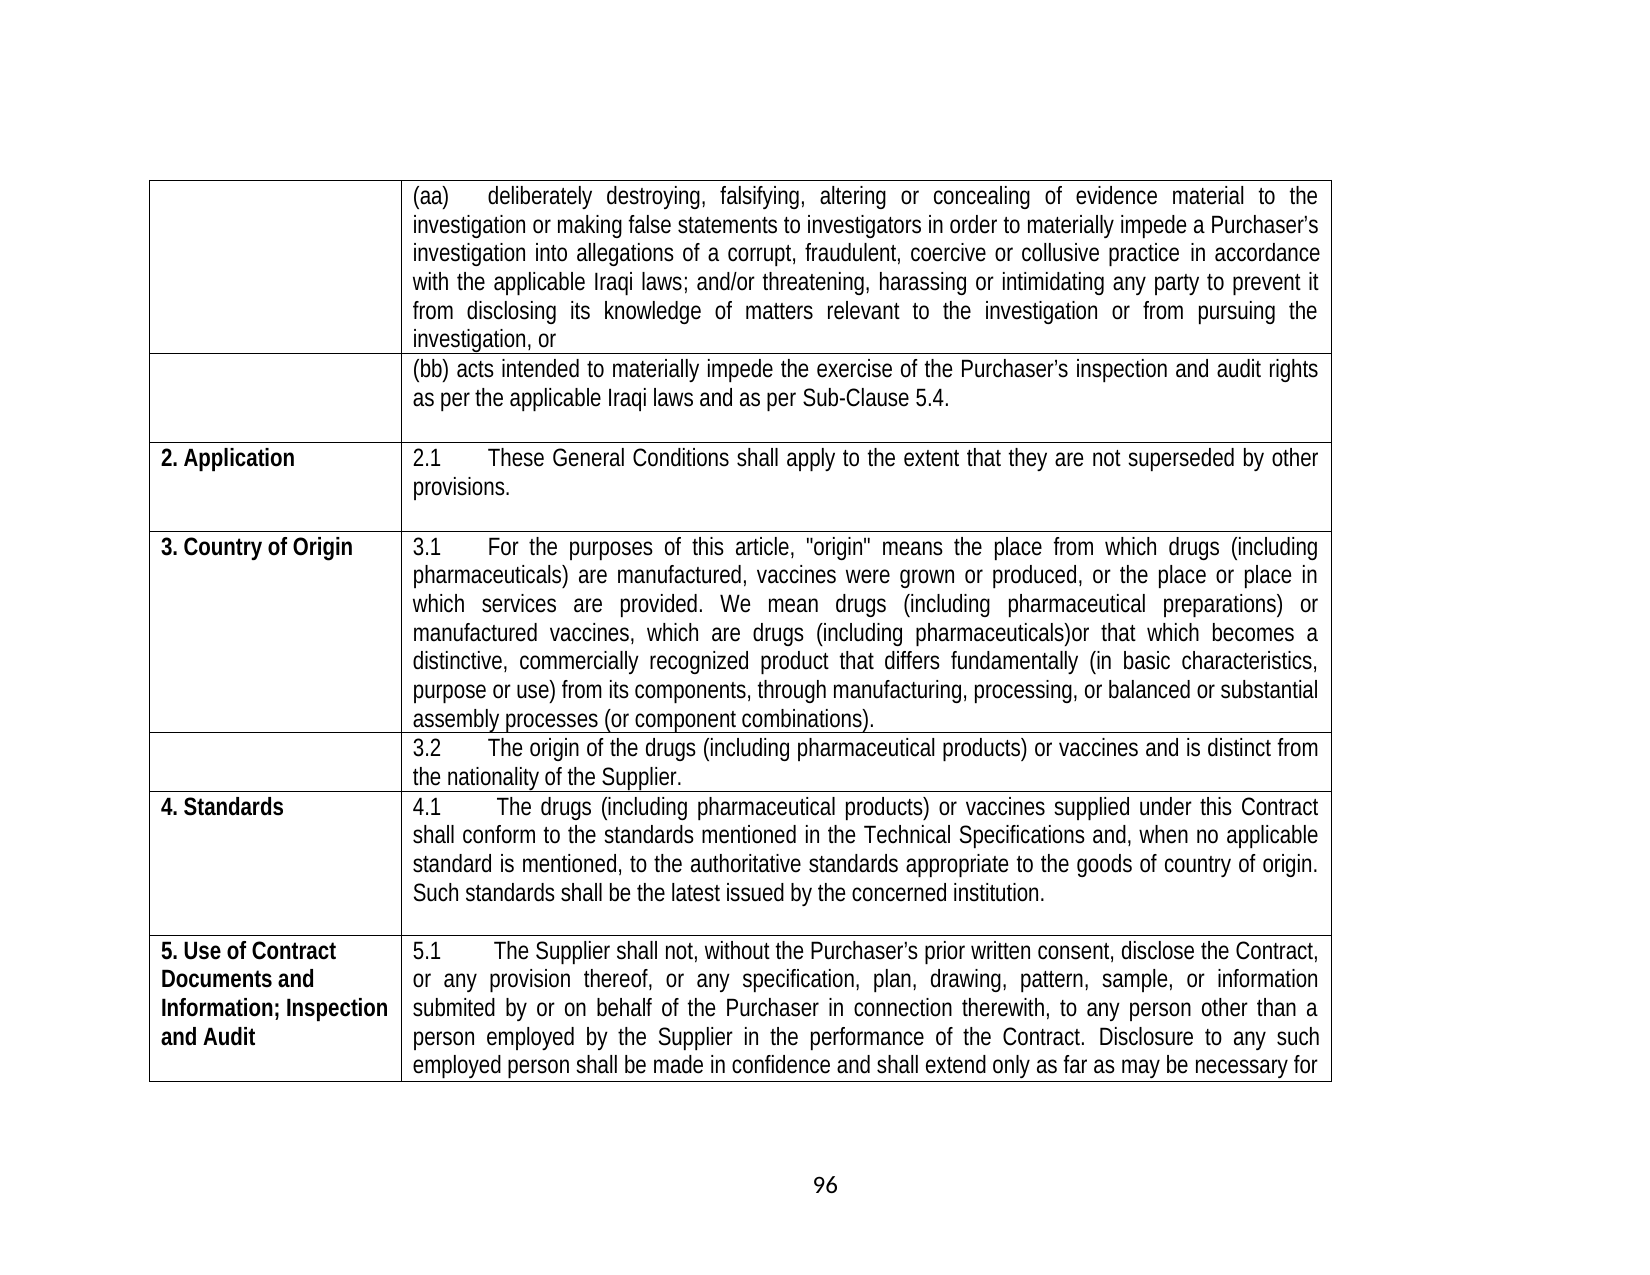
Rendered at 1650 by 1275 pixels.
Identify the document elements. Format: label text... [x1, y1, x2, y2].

table_cell 3. Country of Origin [150, 532, 401, 732]
table_cell (bb) acts intended to materially impede the exercise of the Purchaser’s inspection and audit rights as per the applicable Iraqi laws and as per Sub-Clause 5.4. [402, 354, 1331, 442]
table_cell 3.1 For the purposes of this article, "origin" means the place from which drugs (including pharmaceuticals) are manufactured, vaccines were grown or produced, or the place or place in which services are provided. We mean drugs (including pharmaceutical preparations) or manufactured vaccines, which are drugs (including pharmaceuticals)or that which becomes a distinctive, commercially recognized product that differs fundamentally (in basic characteristics, purpose or use) from its components, through manufacturing, processing, or balanced or substantial assembly processes (or component combinations). [402, 532, 1331, 732]
table_cell [150, 733, 401, 791]
table_cell 4. Standards [150, 792, 401, 935]
table_cell [150, 354, 401, 442]
table_cell 2. Application [150, 443, 401, 531]
table_cell 3.2 The origin of the drugs (including pharmaceutical products) or vaccines and is distinct from the nationality of the Supplier. [402, 733, 1331, 791]
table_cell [150, 936, 401, 1081]
table_cell [150, 181, 401, 353]
table_cell 2.1 These General Conditions shall apply to the extent that they are not superseded by other provisions. [402, 443, 1331, 531]
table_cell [402, 936, 1331, 1081]
table_cell 4.1 The drugs (including pharmaceutical products) or vaccines supplied under this Contract shall conform to the standards mentioned in the Technical Specifications and, when no applicable standard is mentioned, to the authoritative standards appropriate to the goods of country of origin. Such standards shall be the latest issued by the concerned institution. [402, 792, 1331, 935]
table_cell (aa) deliberately destroying, falsifying, altering or concealing of evidence material to the investigation or making false statements to investigators in order to materially impede a Purchaser’s investigation into allegations of a corrupt, fraudulent, coercive or collusive practice in accordance with the applicable Iraqi laws; and/or threatening, harassing or intimidating any party to prevent it from disclosing its knowledge of matters relevant to the investigation or from pursuing the investigation, or [402, 181, 1331, 353]
